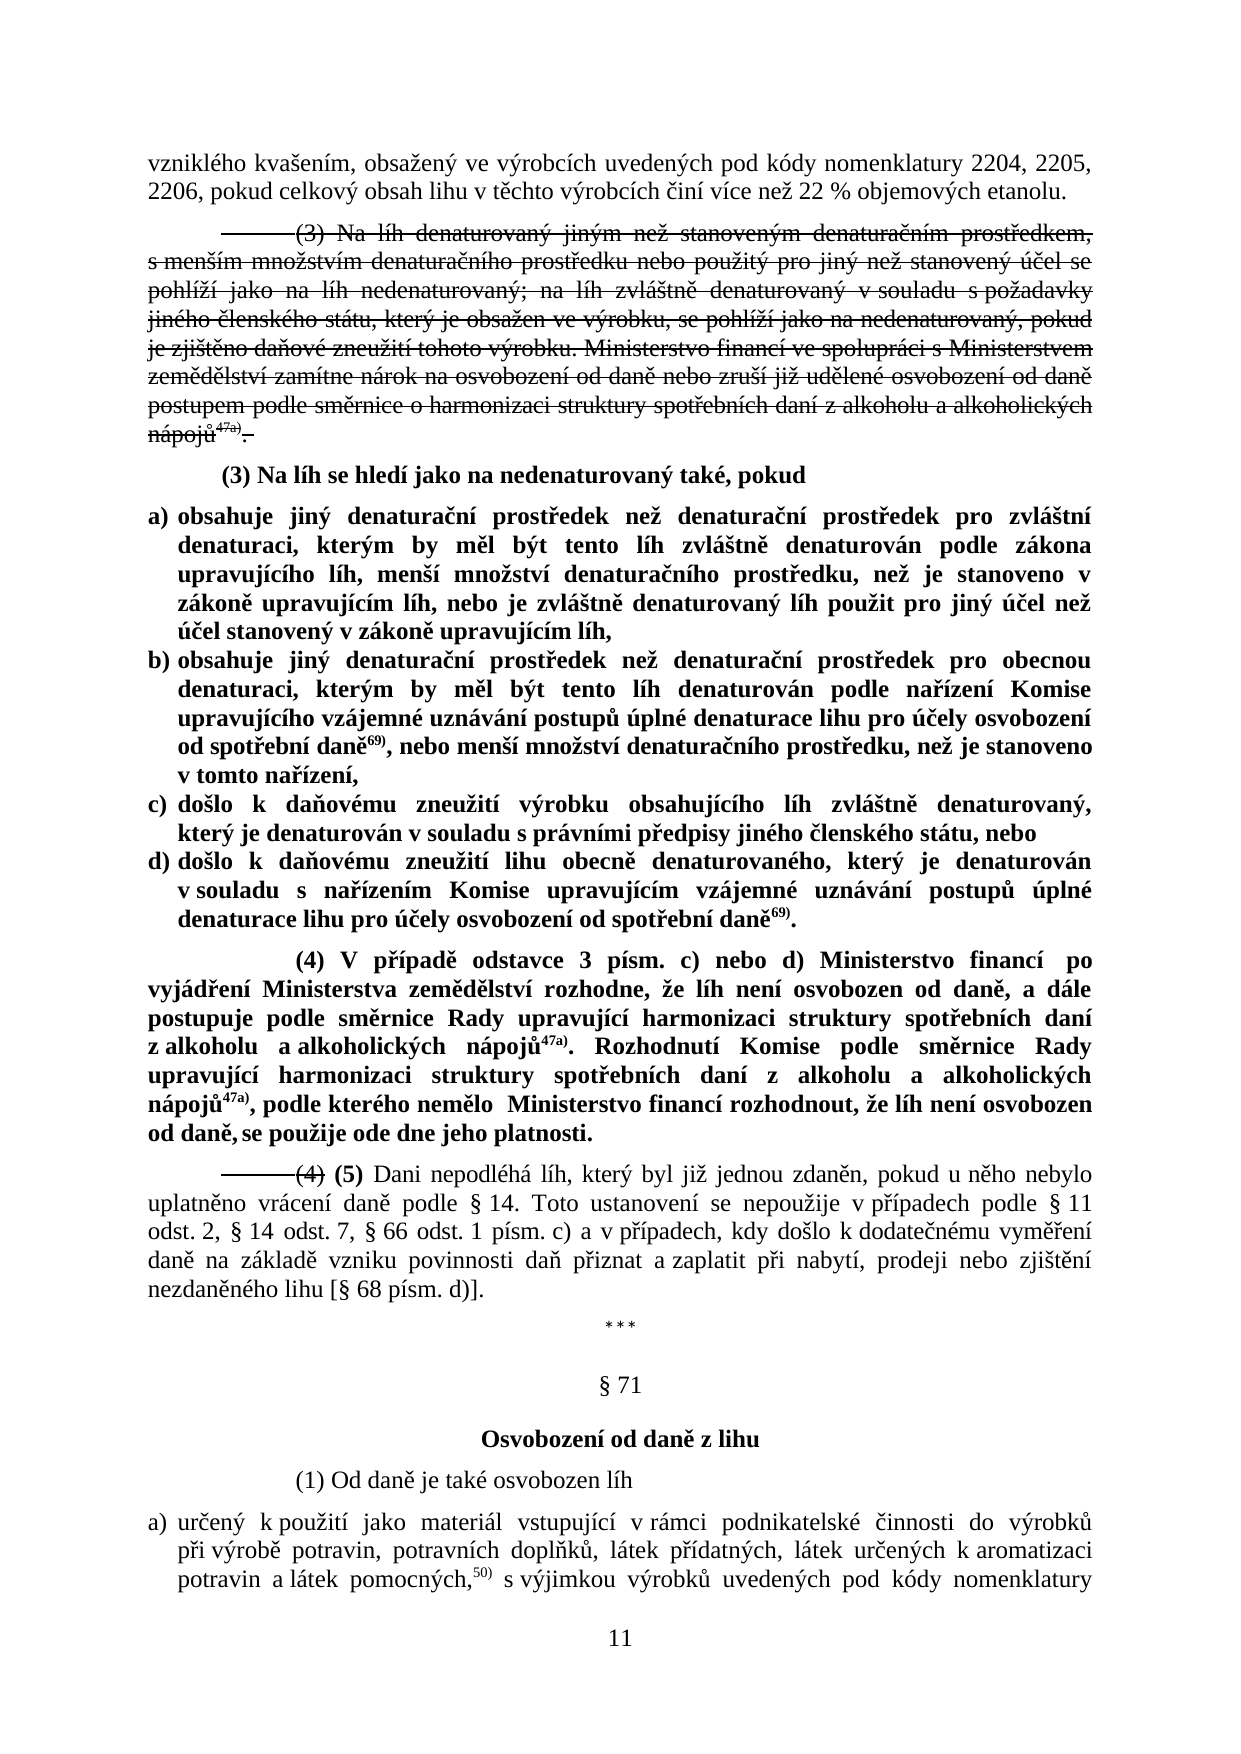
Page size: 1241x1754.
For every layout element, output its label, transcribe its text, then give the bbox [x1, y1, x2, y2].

text a) obsahuje jiný denaturační prostředek než denaturační prostředek pro zvláštní denaturaci, kterým by měl být tento líh zvláštně denaturován podle zákona upravujícího líh, menší množství denaturačního prostředku, než je stanoveno v zákoně upravujícím líh, nebo je zvláštně denaturovaný líh použit pro jiný účel než účel stanovený v zákoně upravujícím líh, [148, 501, 1093, 645]
text (3) Na líh denaturovaný jiným než stanoveným denaturačním prostředkem, s menším množstvím denaturačního prostředku nebo použitý pro jiný než stanovený účel se pohlíží jako na líh nedenaturovaný; na líh zvláštně denaturovaný v souladu s požadavky jiného členského státu, který je obsažen ve výrobku, se pohlíží jako na nedenaturovaný, pokud je zjištěno daňové zneužití tohoto výrobku. Ministerstvo financí ve spolupráci s Ministerstvem zemědělství zamítne nárok na osvobození od daně nebo zruší již udělené osvobození od daně postupem podle směrnice o harmonizaci struktury spotřebních daní z alkoholu a alkoholických nápojů47a). [148, 292, 1093, 348]
subtitle § 71 [148, 1370, 1093, 1399]
text (3) Na líh se hledí jako na nedenaturovaný také, pokud [148, 460, 1093, 489]
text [148, 1507, 1093, 1593]
text (4) (5) Dani nepodléhá líh, který byl již jednou zdaněn, pokud u něho nebylo uplatněno vrácení daně podle § 14. Toto ustanovení se nepoužije v případech podle § 11 odst. 2, § 14 odst. 7, § 66 odst. 1 písm. c) a v případech, kdy došlo k dodatečnému vyměření daně na základě vzniku povinnosti daň přiznat a zaplatit při nabytí, prodeji nebo zjištění nezdaněného lihu [§ 68 písm. d)]. [148, 1159, 1093, 1303]
text (3) Na líh denaturovaný jiným než stanoveným denaturačním prostředkem, s menším množstvím denaturačního prostředku nebo použitý pro jiný než stanovený účel se pohlíží jako na líh nedenaturovaný; na líh zvláštně denaturovaný v souladu s požadavky jiného členského státu, který je obsažen ve výrobku, se pohlíží jako na nedenaturovaný, pokud je zjištěno daňové zneužití tohoto výrobku. Ministerstvo financí ve spolupráci s Ministerstvem zemědělství zamítne nárok na osvobození od daně nebo zruší již udělené osvobození od daně postupem podle směrnice o harmonizaci struktury spotřebních daní z alkoholu a alkoholických nápojů47a). [148, 350, 1093, 406]
text b) obsahuje jiný denaturační prostředek než denaturační prostředek pro obecnou denaturaci, kterým by měl být tento líh denaturován podle nařízení Komise upravujícího vzájemné uznávání postupů úplné denaturace lihu pro účely osvobození od spotřební daně69), nebo menší množství denaturačního prostředku, než je stanoveno v tomto nařízení, [148, 645, 1093, 789]
text d) došlo k daňovému zneužití lihu obecně denaturovaného, který je denaturován v souladu s nařízením Komise upravujícím vzájemné uznávání postupů úplné denaturace lihu pro účely osvobození od spotřební daně69). [148, 846, 1093, 933]
text c) došlo k daňovému zneužití výrobku obsahujícího líh zvláštně denaturovaný, který je denaturován v souladu s právními předpisy jiného členského státu, nebo [148, 789, 1093, 846]
text (1) Od daně je také osvobozen líh [148, 1465, 1093, 1494]
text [148, 148, 1093, 205]
text *** [148, 1315, 1093, 1343]
text (4) V případě odstavce 3 písm. c) nebo d) Ministerstvo financí po vyjádření Ministerstva zemědělství rozhodne, že líh není osvobozen od daně, a dále postupuje podle směrnice Rady upravující harmonizaci struktury spotřebních daní z alkoholu a alkoholických nápojů47a). Rozhodnutí Komise podle směrnice Rady upravující harmonizaci struktury spotřebních daní z alkoholu a alkoholických nápojů47a), podle kterého nemělo Ministerstvo financí rozhodnout, že líh není osvobozen od daně, se použije ode dne jeho platnosti. [148, 945, 1093, 1146]
text Osvobození od daně z lihu [148, 1424, 1093, 1453]
text (3) Na líh denaturovaný jiným než stanoveným denaturačním prostředkem, s menším množstvím denaturačního prostředku nebo použitý pro jiný než stanovený účel se pohlíží jako na líh nedenaturovaný; na líh zvláštně denaturovaný v souladu s požadavky jiného členského státu, který je obsažen ve výrobku, se pohlíží jako na nedenaturovaný, pokud je zjištěno daňové zneužití tohoto výrobku. Ministerstvo financí ve spolupráci s Ministerstvem zemědělství zamítne nárok na osvobození od daně nebo zruší již udělené osvobození od daně postupem podle směrnice o harmonizaci struktury spotřebních daní z alkoholu a alkoholických nápojů47a). [148, 407, 1093, 448]
text (3) Na líh denaturovaný jiným než stanoveným denaturačním prostředkem, s menším množstvím denaturačního prostředku nebo použitý pro jiný než stanovený účel se pohlíží jako na líh nedenaturovaný; na líh zvláštně denaturovaný v souladu s požadavky jiného členského státu, který je obsažen ve výrobku, se pohlíží jako na nedenaturovaný, pokud je zjištěno daňové zneužití tohoto výrobku. Ministerstvo financí ve spolupráci s Ministerstvem zemědělství zamítne nárok na osvobození od daně nebo zruší již udělené osvobození od daně postupem podle směrnice o harmonizaci struktury spotřebních daní z alkoholu a alkoholických nápojů47a). [148, 218, 1093, 291]
